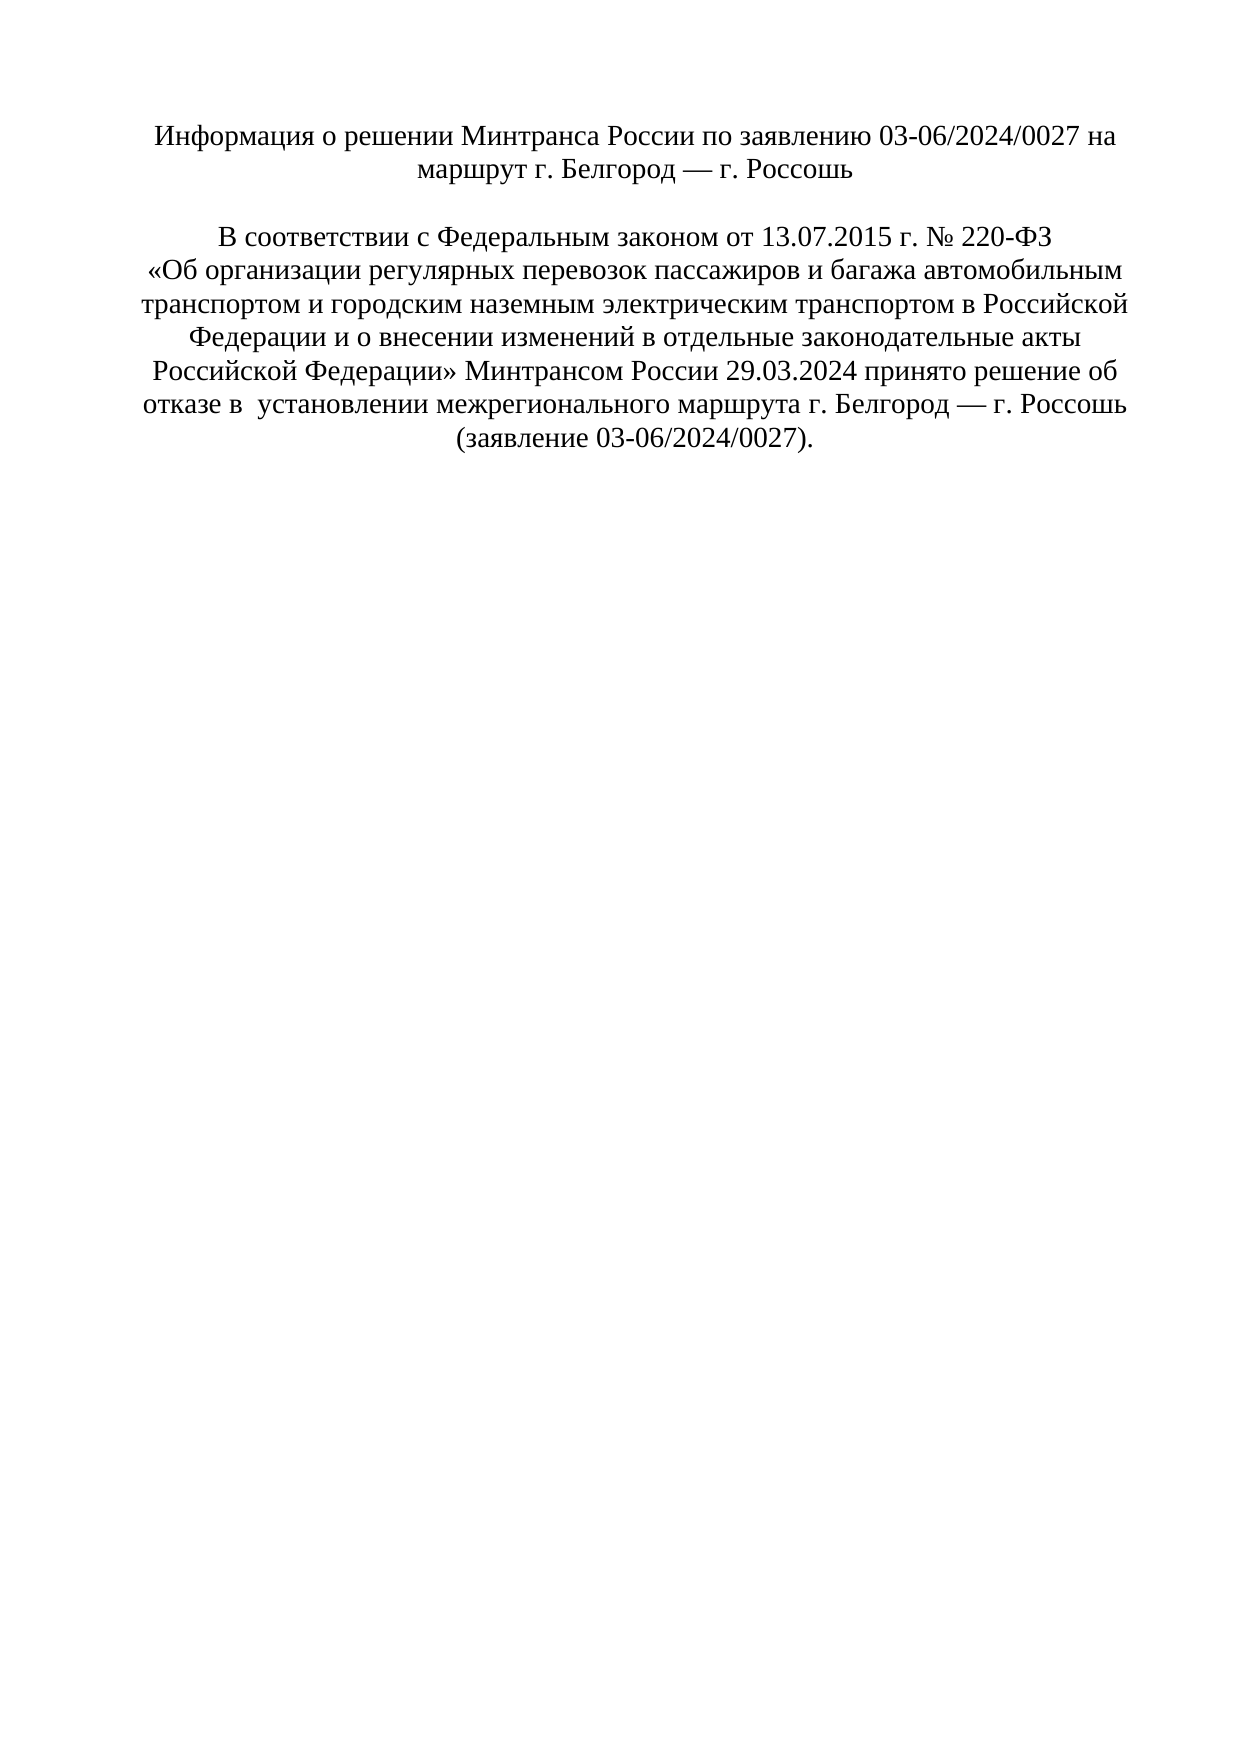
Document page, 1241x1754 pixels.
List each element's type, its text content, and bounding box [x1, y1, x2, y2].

text Информация о решении Минтранса России по заявлению 03-06/2024/0027 на маршрут г. Белгород — г. Россошь [118, 118, 1152, 185]
text В соответствии с Федеральным законом от 13.07.2015 г. № 220-ФЗ «Об организации регулярных перевозок пассажиров и багажа автомобильным транспортом и городским наземным электрическим транспортом в Российской Федерации и о внесении изменений в отдельные законодательные акты Российской Федерации» Минтрансом России 29.03.2024 принято решение об отказе в установлении межрегионального маршрута г. Белгород — г. Россошь (заявление 03-06/2024/0027). [118, 219, 1152, 453]
